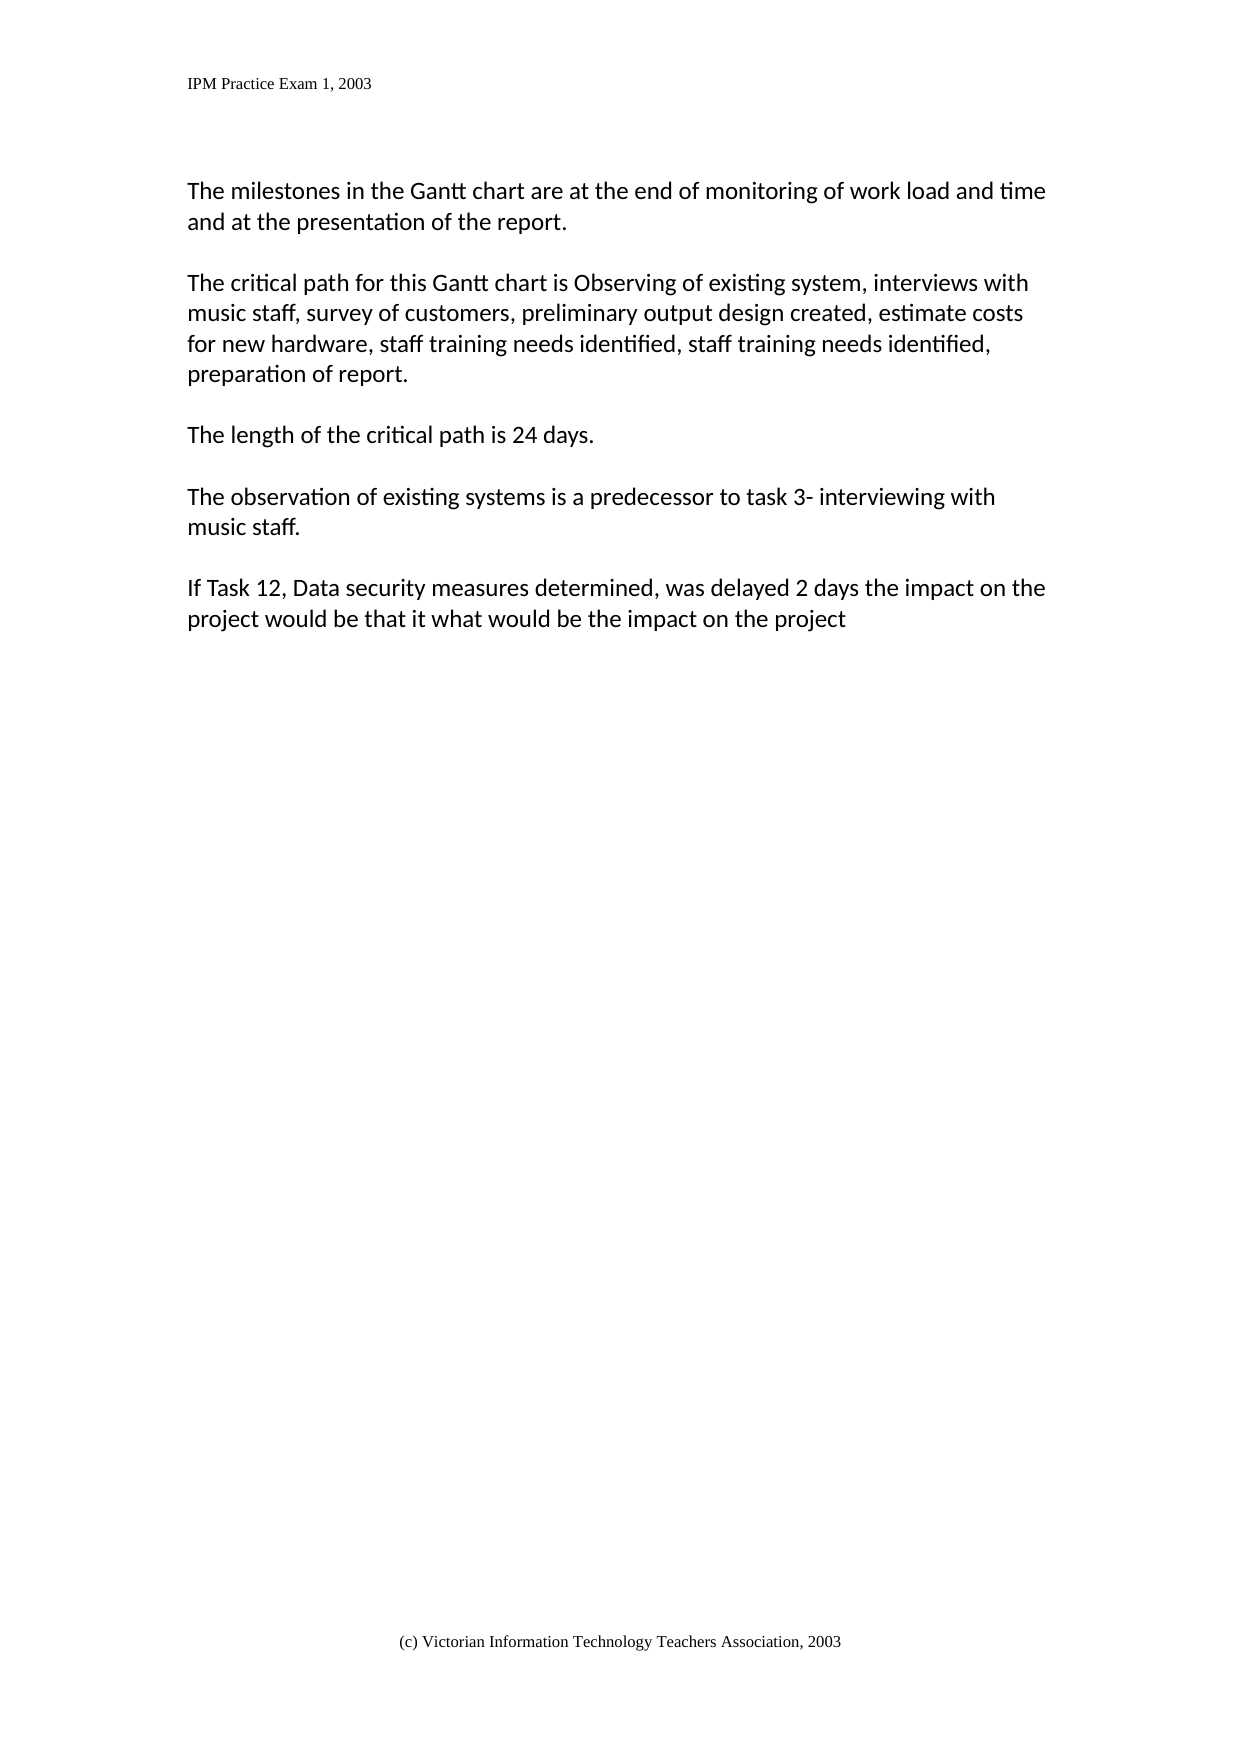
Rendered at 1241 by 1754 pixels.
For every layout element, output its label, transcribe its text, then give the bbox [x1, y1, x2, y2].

text If Task 12, Data security measures determined, was delayed 2 days the impact on the project would be that it what would be the impact on the project [187, 572, 1053, 633]
text The milestones in the Gantt chart are at the end of monitoring of work load and time and at the presentation of the report. [187, 175, 1053, 236]
text The length of the critical path is 24 days. [187, 419, 1053, 450]
text The critical path for this Gantt chart is Observing of existing system, interviews with music staff, survey of customers, preliminary output design created, estimate costs for new hardware, staff training needs identified, staff training needs identified, preparation of report. [187, 267, 1053, 389]
text The observation of existing systems is a predecessor to task 3- interviewing with music staff. [187, 481, 1053, 542]
